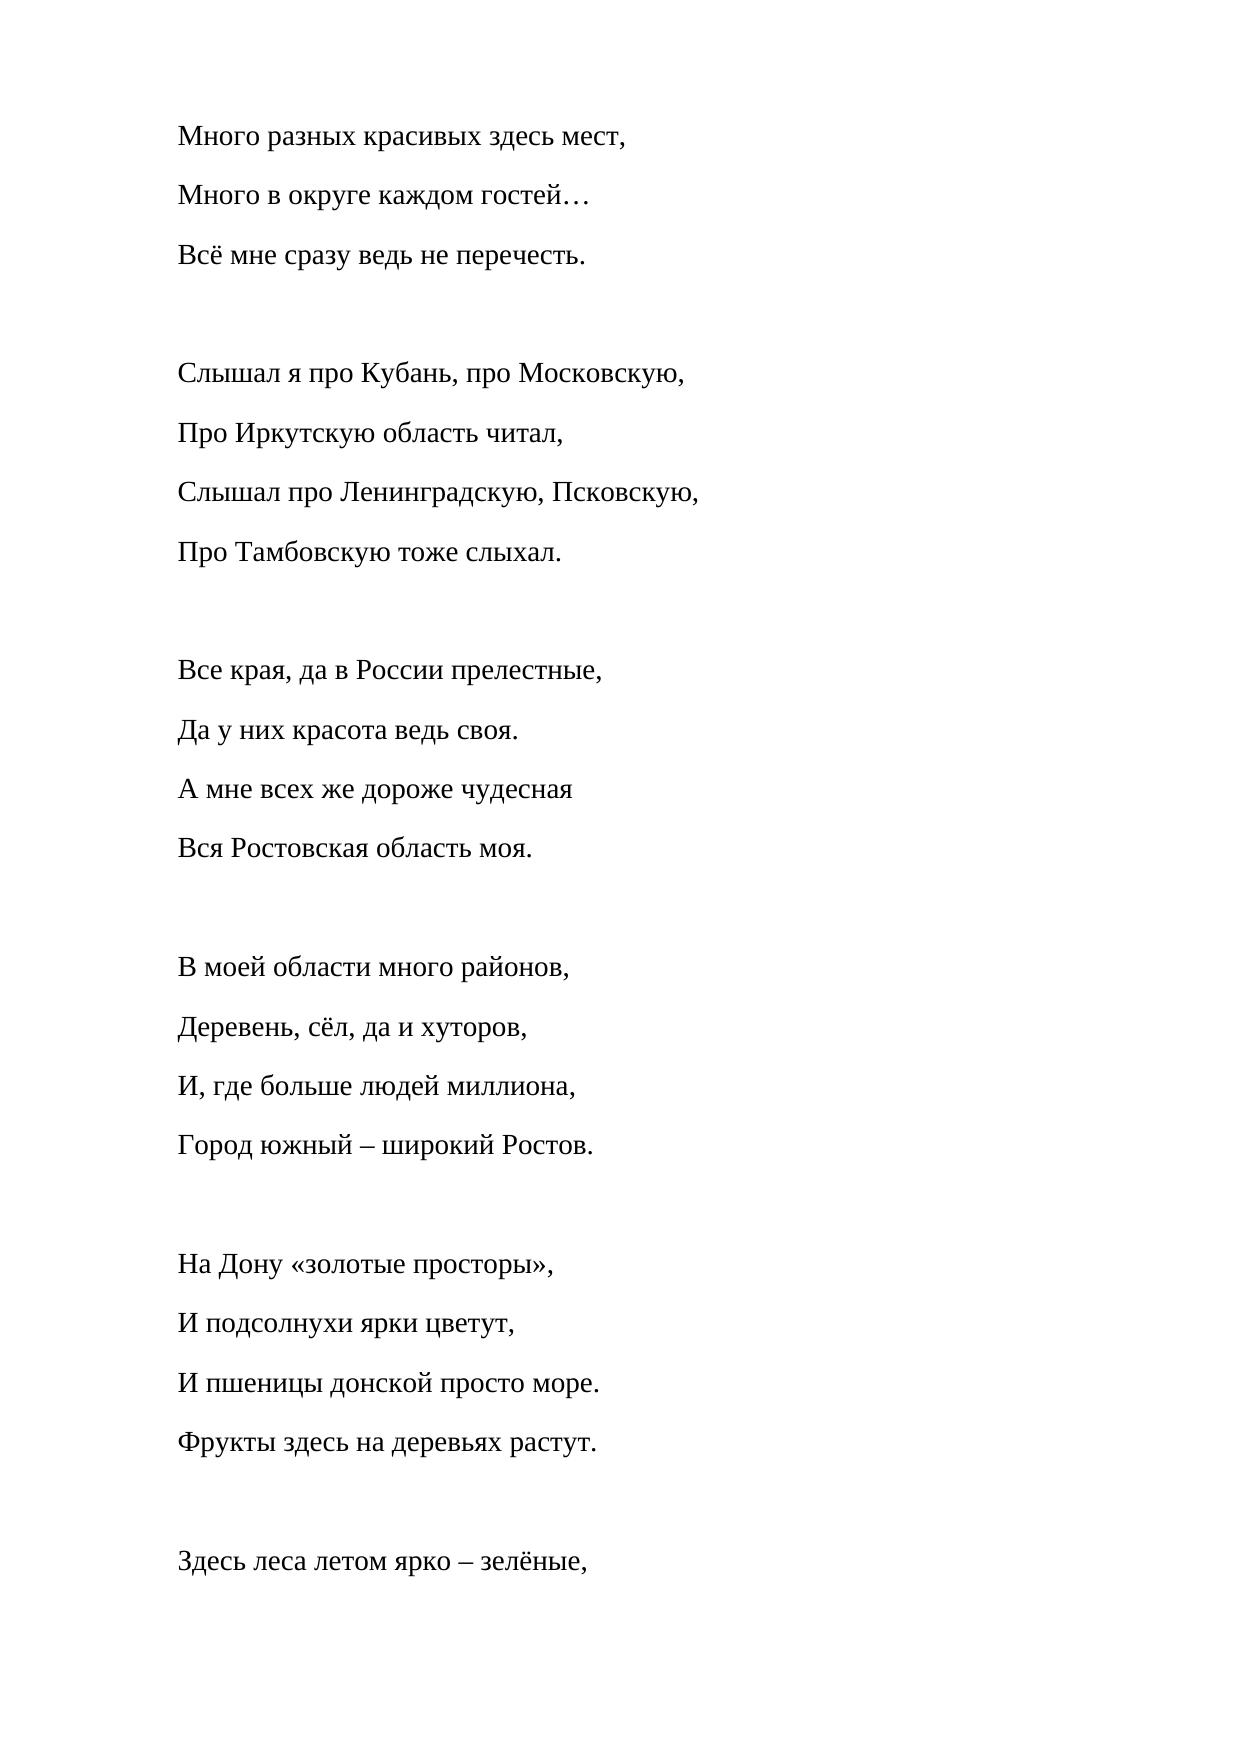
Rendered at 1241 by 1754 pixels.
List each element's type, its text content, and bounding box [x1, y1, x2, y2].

text Деревень, сёл, да и хуторов, [177, 1009, 1152, 1042]
text Всё мне сразу ведь не перечесть. [177, 237, 1152, 270]
text Да у них красота ведь своя. [177, 712, 1152, 745]
text Вся Ростовская область моя. [177, 831, 1152, 864]
text Про Тамбовскую тоже слыхал. [177, 534, 1152, 567]
text Слышал я про Кубань, про Московскую, [177, 356, 1152, 389]
text И пшеницы донской просто море. [177, 1365, 1152, 1398]
text Здесь леса летом ярко – зелёные, [177, 1543, 1152, 1577]
text Много в округе каждом гостей… [177, 177, 1152, 211]
text И, где больше людей миллиона, [177, 1068, 1152, 1102]
text Город южный – широкий Ростов. [177, 1127, 1152, 1161]
text В моей области много районов, [177, 949, 1152, 983]
text Все края, да в России прелестные, [177, 652, 1152, 686]
text Слышал про Ленинградскую, Псковскую, [177, 474, 1152, 508]
text Фрукты здесь на деревьях растут. [177, 1424, 1152, 1458]
text Много разных красивых здесь мест, [177, 118, 1152, 152]
text Про Иркутскую область читал, [177, 415, 1152, 448]
text И подсолнухи ярки цветут, [177, 1306, 1152, 1339]
text На Дону «золотые просторы», [177, 1246, 1152, 1280]
text А мне всех же дороже чудесная [177, 771, 1152, 805]
